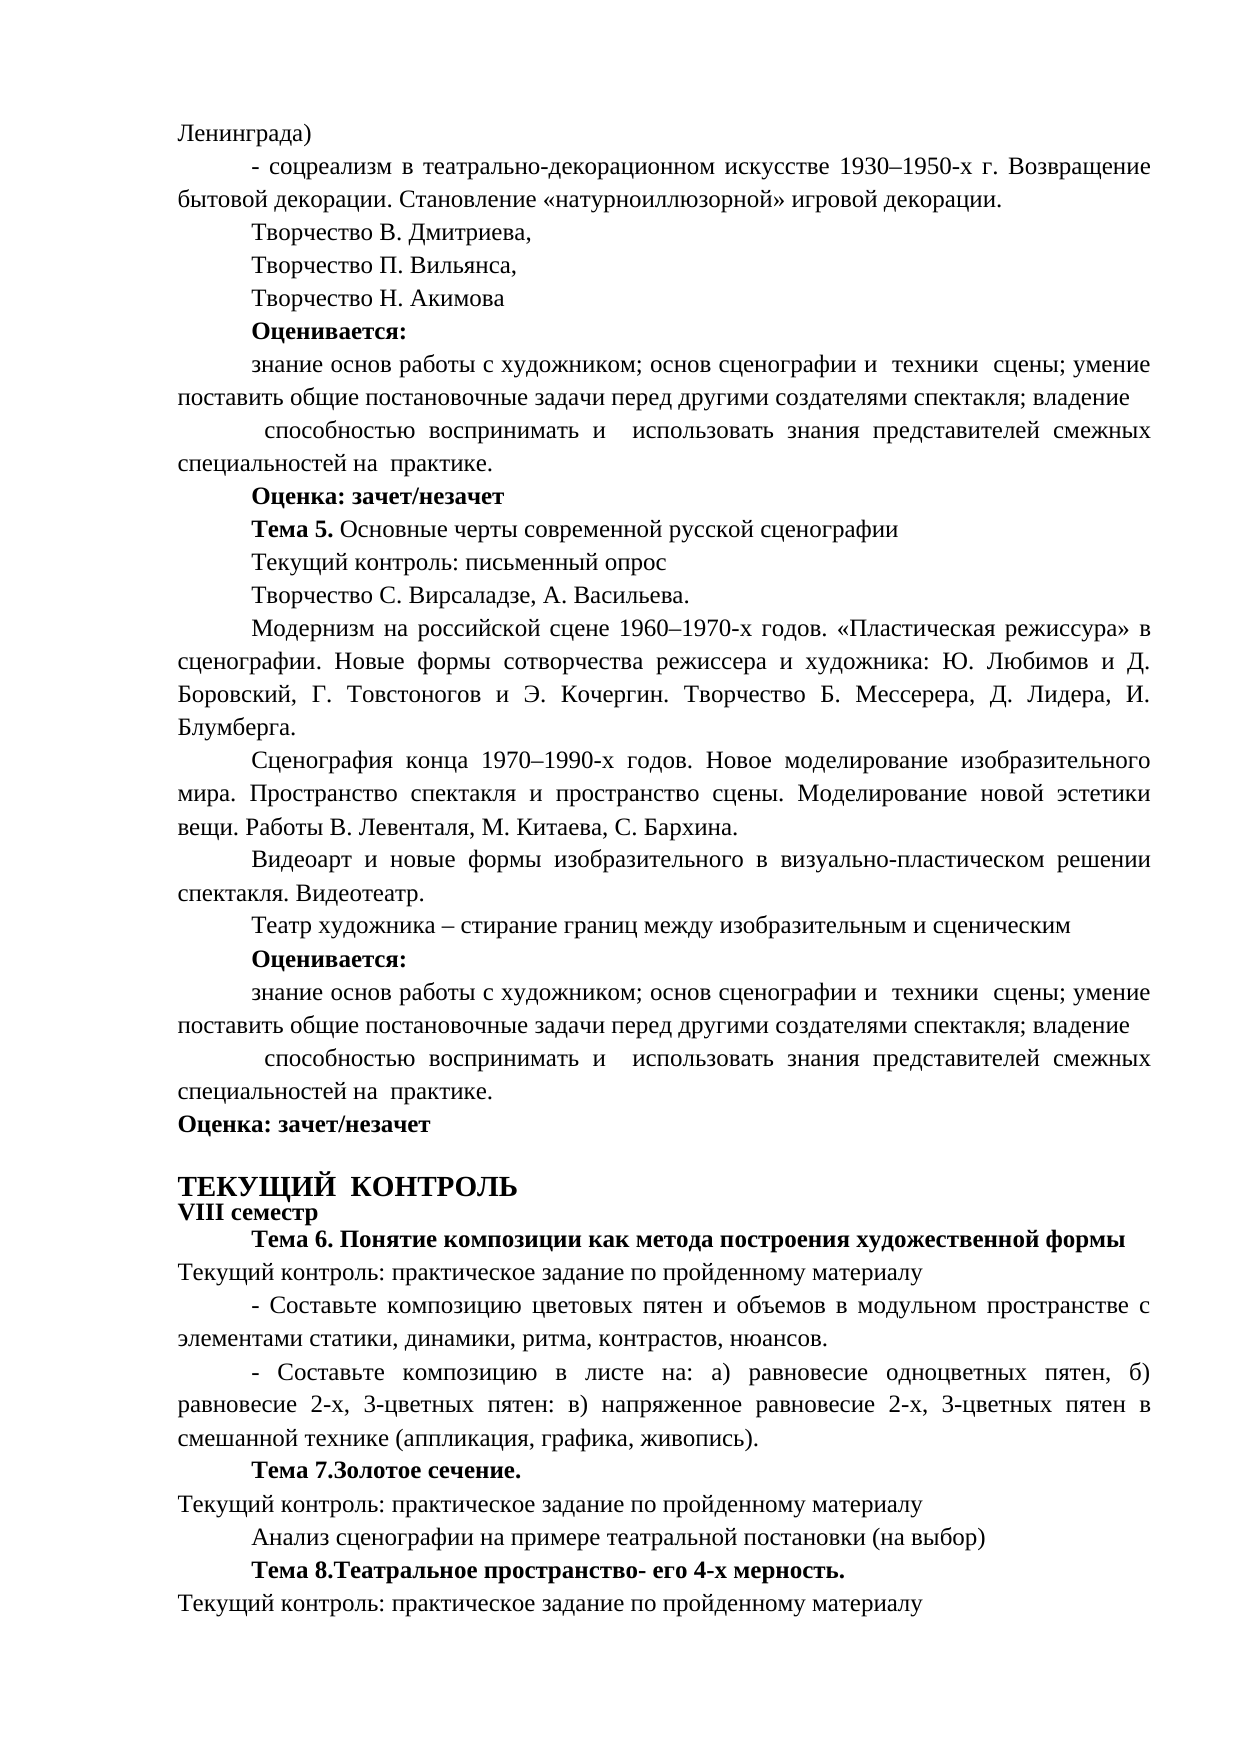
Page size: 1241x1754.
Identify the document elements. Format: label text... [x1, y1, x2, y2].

text Оценивается: [177, 944, 1152, 972]
text Текущий контроль: практическое задание по пройденному материалу [177, 1257, 1152, 1286]
text Текущий контроль: письменный опрос [177, 547, 1152, 576]
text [177, 118, 1152, 147]
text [177, 1588, 1152, 1616]
text Тема 6. Понятие композиции как метода построения художественной формы [177, 1224, 1152, 1253]
text Оценка: зачет/незачет [177, 481, 1152, 510]
text Творчество В. Дмитриева, [177, 217, 1152, 246]
text Тема 7.Золотое сечение. [177, 1456, 1152, 1484]
text Видеоарт и новые формы изобразительного в визуально-пластическом решении спектакля. Видеотеатр. [177, 844, 1152, 906]
text Сценография конца 1970–1990-х годов. Новое моделирование изобразительного мира. Пространство спектакля и пространство сцены. Моделирование новой эстетики вещи. Работы В. Левенталя, М. Китаева, С. Бархина. [177, 746, 1152, 840]
text Тема 8.Театральное пространство- его 4-х мерность. [177, 1555, 1152, 1583]
text Текущий контроль: практическое задание по пройденному материалу [177, 1489, 1152, 1517]
text способностью воспринимать и использовать знания представителей смежных специальностей на практике. [177, 415, 1152, 477]
text VIII семестр [177, 1202, 1152, 1224]
text Творчество С. Вирсаладзе, А. Васильева. [177, 580, 1152, 609]
text ТЕКУЩИЙ КОНТРОЛЬ [177, 1175, 1152, 1202]
text Оценка: зачет/незачет [177, 1109, 1152, 1137]
text - Составьте композицию цветовых пятен и объемов в модульном пространстве с элементами статики, динамики, ритма, контрастов, нюансов. [177, 1291, 1152, 1352]
text Тема 5. Основные черты современной русской сценографии [177, 514, 1152, 543]
text Модернизм на российской сцене 1960–1970-х годов. «Пластическая режиссура» в сценографии. Новые формы сотворчества режиссера и художника: Ю. Любимов и Д. Боровский, Г. Товстоногов и Э. Кочергин. Творчество Б. Мессерера, Д. Лидера, И. Блумберга. [177, 613, 1152, 741]
text способностью воспринимать и использовать знания представителей смежных специальностей на практике. [177, 1043, 1152, 1104]
text Творчество П. Вильянса, [177, 250, 1152, 279]
text Оценивается: [177, 316, 1152, 345]
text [177, 1522, 1152, 1550]
text Театр художника – стирание границ между изобразительным и сценическим [177, 911, 1152, 939]
text - Составьте композицию в листе на: а) равновесие одноцветных пятен, б) равновесие 2-х, 3-цветных пятен: в) напряженное равновесие 2-х, 3-цветных пятен в смешанной технике (аппликация, графика, живопись). [177, 1357, 1152, 1451]
text Творчество Н. Акимова [177, 283, 1152, 312]
text - соцреализм в театрально-декорационном искусстве 1930–1950-х г. Возвращение бытовой декорации. Становление «натурноиллюзорной» игровой декорации. [177, 151, 1152, 213]
